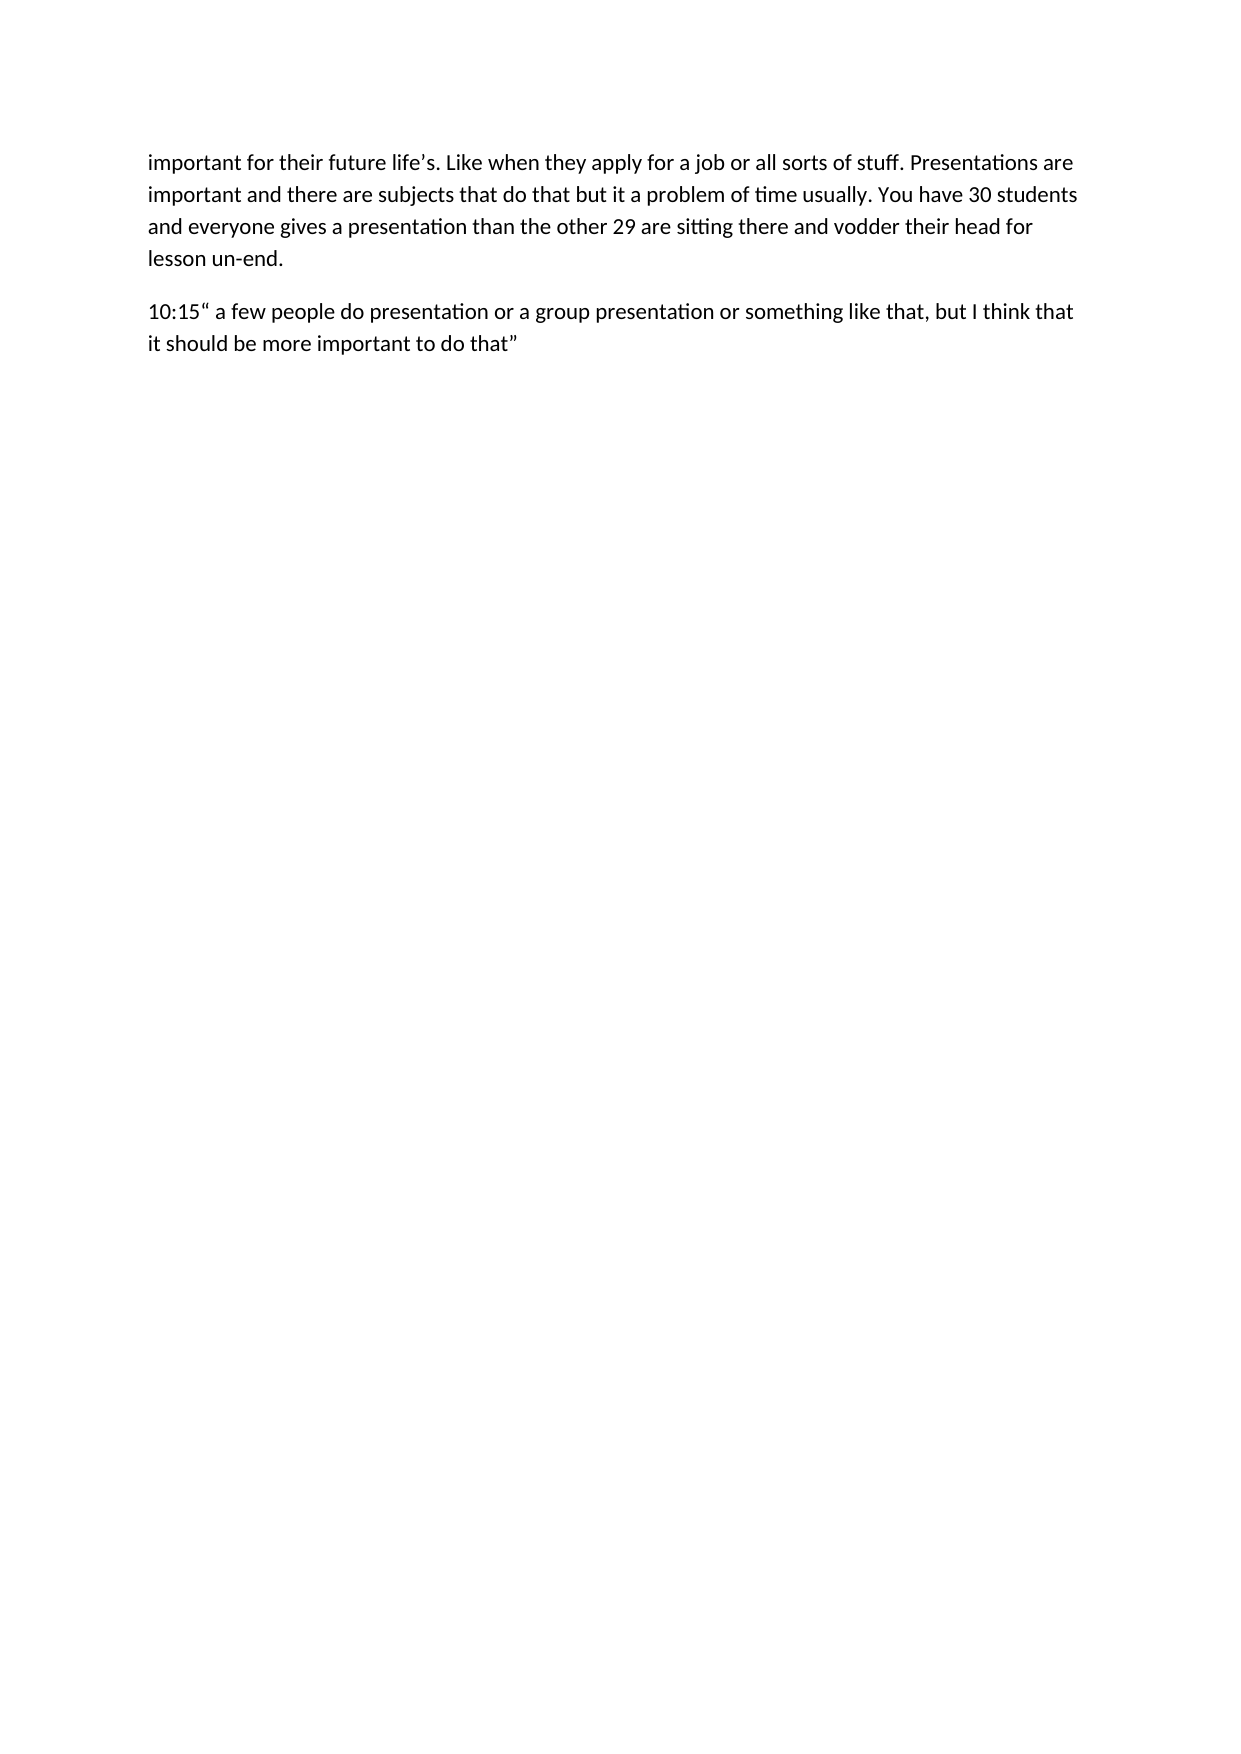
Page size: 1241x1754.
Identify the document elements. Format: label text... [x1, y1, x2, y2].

text 10:15“ a few people do presentation or a group presentation or something like that, but I think that it should be more important to do that” [148, 297, 1093, 357]
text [148, 148, 1093, 272]
